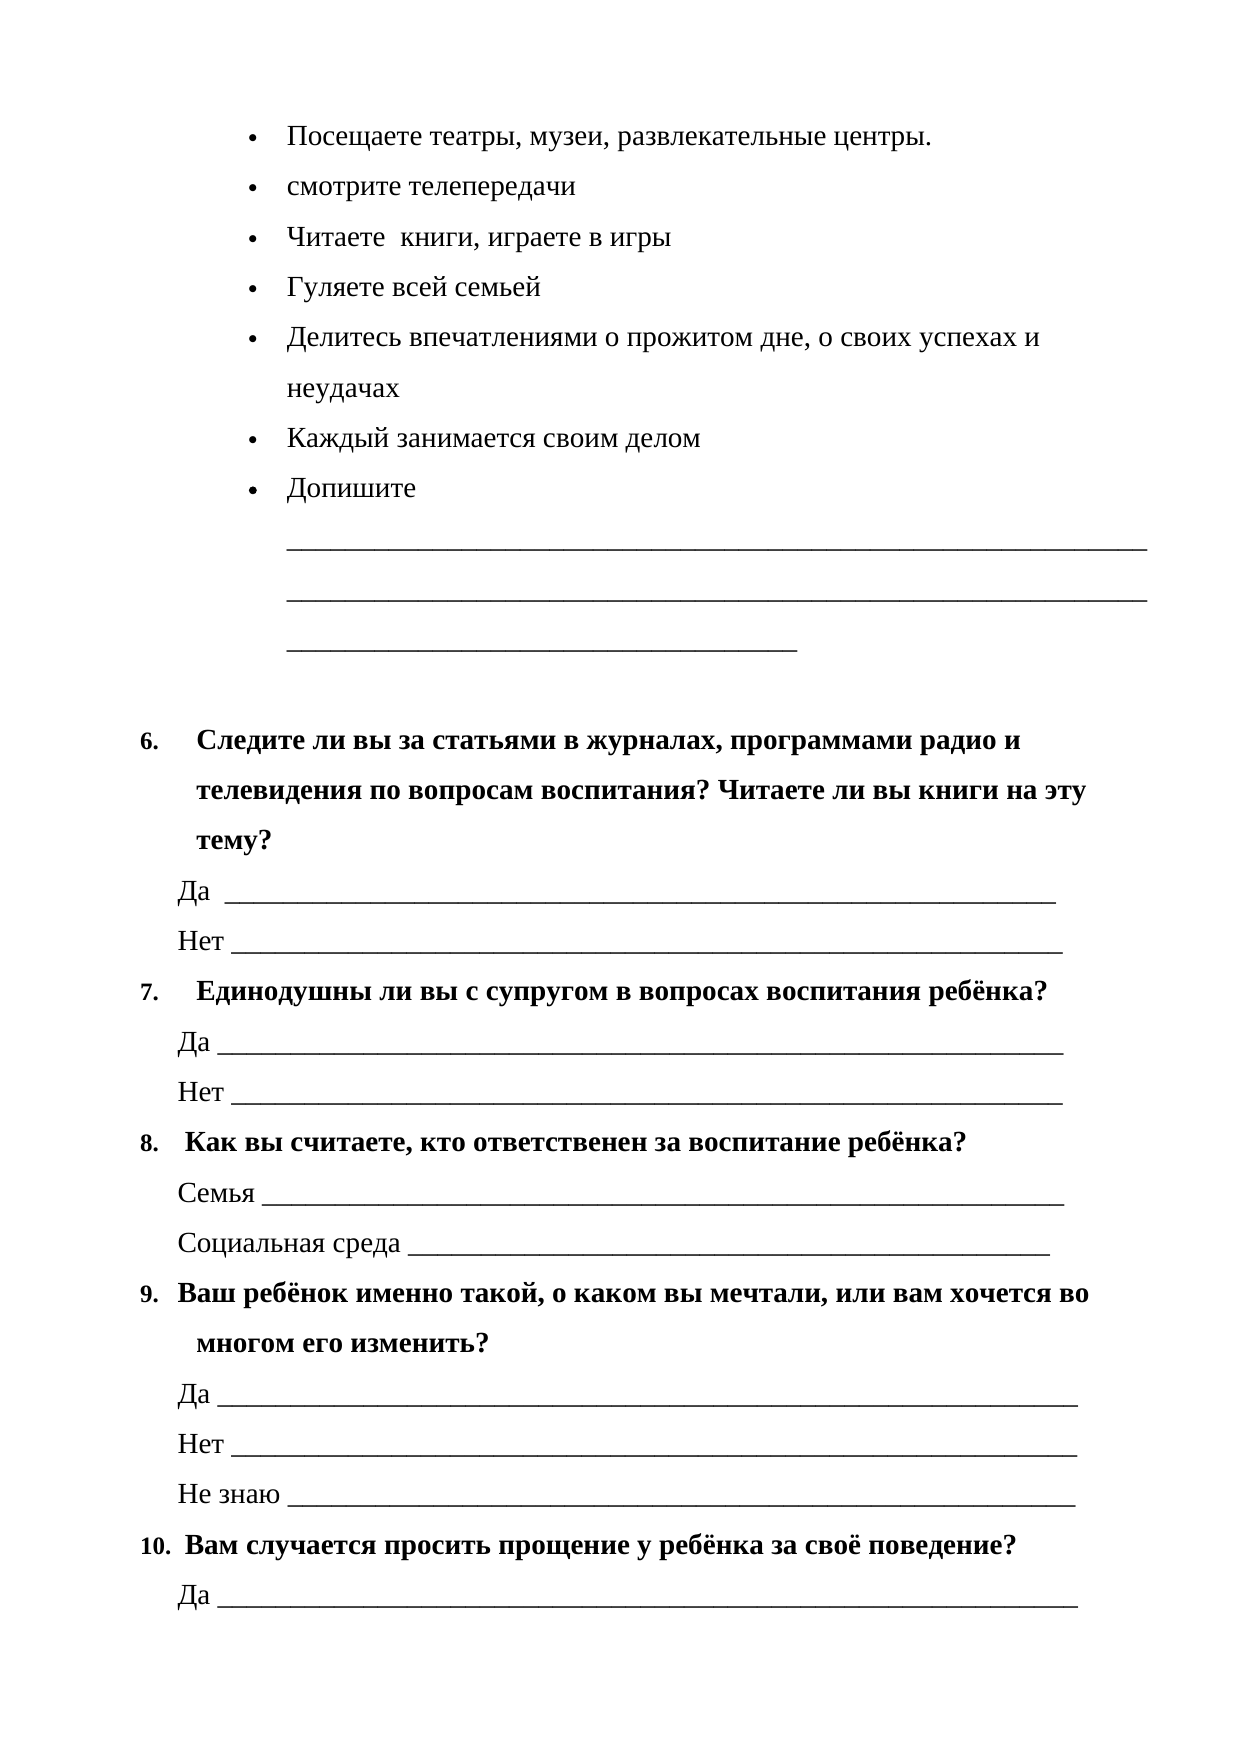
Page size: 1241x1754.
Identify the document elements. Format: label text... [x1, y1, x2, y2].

list Допишите _________________________________________________________________________________________________________________________________________________________ [249, 470, 1152, 655]
text Нет __________________________________________________________ [177, 1426, 1152, 1460]
text Да ___________________________________________________________ [177, 1376, 1152, 1409]
list Ваш ребёнок именно такой, о каком вы мечтали, или вам хочется во многом его изменить? [140, 1275, 1152, 1359]
list Посещаете театры, музеи, развлекательные центры. [249, 118, 1152, 152]
list Делитесь впечатлениями о прожитом дне, о своих успехах и неудачах [249, 319, 1152, 403]
text Социальная среда ____________________________________________ [177, 1225, 1152, 1258]
text Нет _________________________________________________________ [177, 923, 1152, 957]
list смотрите телепередачи [249, 168, 1152, 202]
text Да __________________________________________________________ [177, 1024, 1152, 1057]
list Как вы считаете, кто ответственен за воспитание ребёнка? [140, 1124, 1152, 1158]
text Нет _________________________________________________________ [177, 1074, 1152, 1108]
text Да _________________________________________________________ [177, 873, 1152, 906]
text Да ___________________________________________________________ [177, 1577, 1152, 1611]
list Вам случается просить прощение у ребёнка за своё поведение? [140, 1527, 1152, 1560]
list Единодушны ли вы с супругом в вопросах воспитания ребёнка? [140, 973, 1152, 1007]
list Каждый занимается своим делом [249, 420, 1152, 453]
list Следите ли вы за статьями в журналах, программами радио и телевидения по вопросам воспитания? Читаете ли вы книги на эту тему? [140, 722, 1152, 856]
list Гуляете всей семьей [249, 269, 1152, 303]
text Семья _______________________________________________________ [177, 1175, 1152, 1208]
text Не знаю ______________________________________________________ [177, 1477, 1152, 1510]
list Читаете книги, играете в игры [249, 219, 1152, 252]
